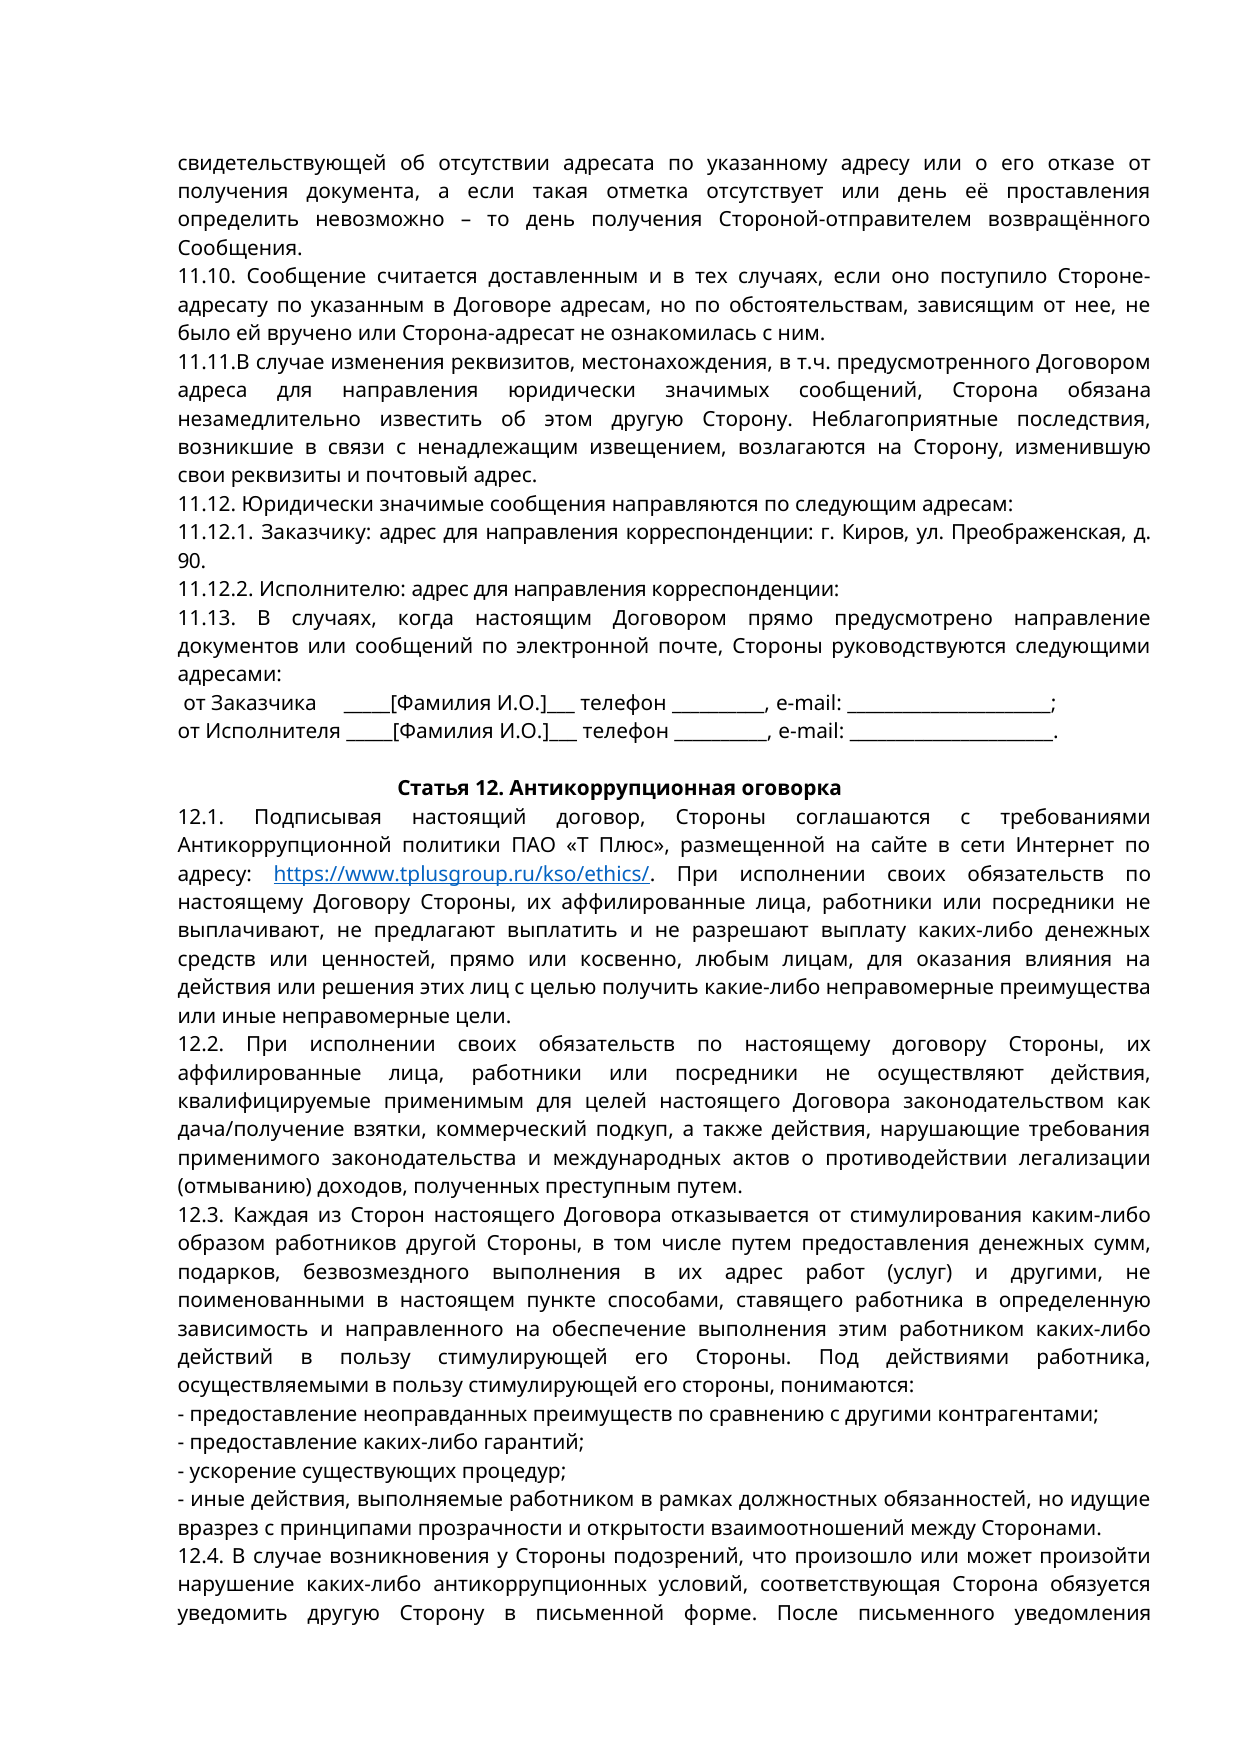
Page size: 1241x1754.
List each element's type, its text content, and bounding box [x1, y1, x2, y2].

list - ускорение существующих процедур; [177, 1456, 1152, 1484]
list 12.1. Подписывая настоящий договор, Стороны соглашаются с требованиями Антикоррупционной политики ПАО «Т Плюс», размещенной на сайте в сети Интернет по адресу: https://www.tplusgroup.ru/kso/ethics/. При исполнении своих обязательств по настоящему Договору Стороны, их аффилированные лица, работники или посредники не выплачивают, не предлагают выплатить и не разрешают выплату каких-либо денежных средств или ценностей, прямо или косвенно, любым лицам, для оказания влияния на действия или решения этих лиц с целью получить какие-либо неправомерные преимущества или иные неправомерные цели. [177, 802, 1152, 1029]
text Статья 12. Антикоррупционная оговорка [177, 773, 1152, 802]
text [177, 148, 1152, 261]
list 11.13. В случаях, когда настоящим Договором прямо предусмотрено направление документов или сообщений по электронной почте, Стороны руководствуются следующими адресами: [177, 603, 1152, 688]
text 11.11.В случае изменения реквизитов, местонахождения, в т.ч. предусмотренного Договором адреса для направления юридически значимых сообщений, Сторона обязана незамедлительно известить об этом другую Сторону. Неблагоприятные последствия, возникшие в связи с ненадлежащим извещением, возлагаются на Сторону, изменившую свои реквизиты и почтовый адрес. [177, 347, 1152, 489]
list - иные действия, выполняемые работником в рамках должностных обязанностей, но идущие вразрез с принципами прозрачности и открытости взаимоотношений между Сторонами. [177, 1484, 1152, 1541]
list 11.12.1. Заказчику: адрес для направления корреспонденции: г. Киров, ул. Преображенская, д. 90. [177, 517, 1152, 574]
list - предоставление неоправданных преимуществ по сравнению с другими контрагентами; [177, 1399, 1152, 1427]
list 11.12. Юридически значимые сообщения направляются по следующим адресам: [177, 489, 1152, 517]
text от Исполнителя _____[Фамилия И.О.]___ телефон __________, e-mail: ______________________. [177, 716, 1152, 745]
text от Заказчика _____[Фамилия И.О.]___ телефон __________, e-mail: ______________________; [177, 688, 1152, 716]
list 11.12.2. Исполнителю: адрес для направления корреспонденции: [177, 574, 1152, 603]
text 12.3. Каждая из Сторон настоящего Договора отказывается от стимулирования каким-либо образом работников другой Стороны, в том числе путем предоставления денежных сумм, подарков, безвозмездного выполнения в их адрес работ (услуг) и другими, не поименованными в настоящем пункте способами, ставящего работника в определенную зависимость и направленного на обеспечение выполнения этим работником каких-либо действий в пользу стимулирующей его Стороны. Под действиями работника, осуществляемыми в пользу стимулирующей его стороны, понимаются: [177, 1200, 1152, 1399]
list - предоставление каких-либо гарантий; [177, 1427, 1152, 1456]
text 11.10. Сообщение считается доставленным и в тех случаях, если оно поступило Стороне-адресату по указанным в Договоре адресам, но по обстоятельствам, зависящим от нее, не было ей вручено или Сторона-адресат не ознакомилась с ним. [177, 261, 1152, 347]
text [177, 1541, 1152, 1626]
text 12.2. При исполнении своих обязательств по настоящему договору Стороны, их аффилированные лица, работники или посредники не осуществляют действия, квалифицируемые применимым для целей настоящего Договора законодательством как дача/получение взятки, коммерческий подкуп, а также действия, нарушающие требования применимого законодательства и международных актов о противодействии легализации (отмыванию) доходов, полученных преступным путем. [177, 1029, 1152, 1200]
